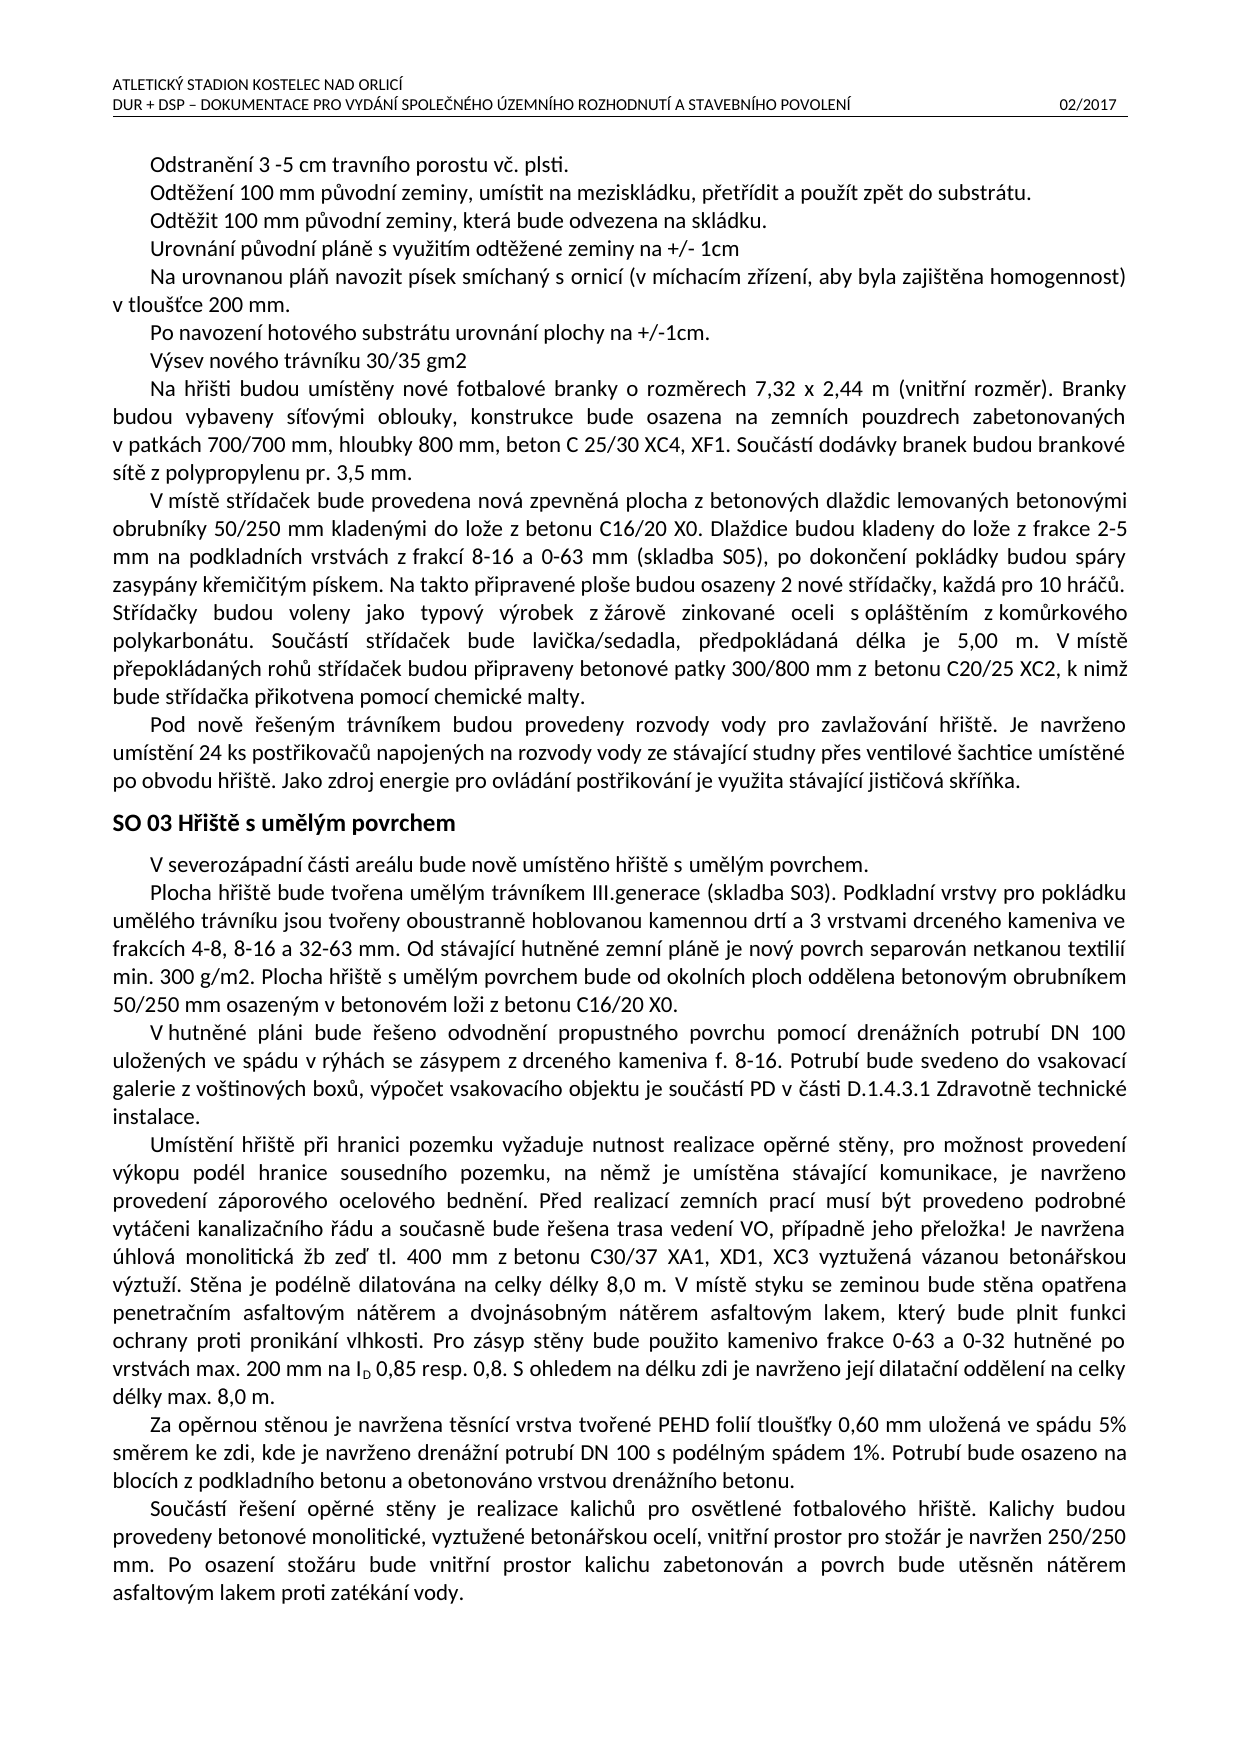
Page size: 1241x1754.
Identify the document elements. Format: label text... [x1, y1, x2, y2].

text Pod nově řešeným trávníkem budou provedeny rozvody vody pro zavlažování hřiště. Je navrženo umístění 24 ks postřikovačů napojených na rozvody vody ze stávající studny přes ventilové šachtice umístěné po obvodu hřiště. Jako zdroj energie pro ovládání postřikování je využita stávající jističová skříňka. [112, 710, 1128, 794]
text Na hřišti budou umístěny nové fotbalové branky o rozměrech 7,32 x 2,44 m (vnitřní rozměr). Branky budou vybaveny síťovými oblouky, konstrukce bude osazena na zemních pouzdrech zabetonovaných v patkách 700/700 mm, hloubky 800 mm, beton C 25/30 XC4, XF1. Součástí dodávky branek budou brankové sítě z polypropylenu pr. 3,5 mm. [112, 374, 1128, 486]
text Na urovnanou pláň navozit písek smíchaný s ornicí (v míchacím zřízení, aby byla zajištěna homogennost) v tloušťce 200 mm. [112, 262, 1128, 318]
text Výsev nového trávníku 30/35 gm2 [112, 346, 1128, 374]
text Po navození hotového substrátu urovnání plochy na +/-1cm. [112, 318, 1128, 346]
text Odstranění 3 -5 cm travního porostu vč. plsti. [112, 150, 1128, 178]
text V místě střídaček bude provedena nová zpevněná plocha z betonových dlaždic lemovaných betonovými obrubníky 50/250 mm kladenými do lože z betonu C16/20 X0. Dlaždice budou kladeny do lože z frakce 2-5 mm na podkladních vrstvách z frakcí 8-16 a 0-63 mm (skladba S05), po dokončení pokládky budou spáry zasypány křemičitým pískem. Na takto připravené ploše budou osazeny 2 nové střídačky, každá pro 10 hráčů. Střídačky budou voleny jako typový výrobek z žárově zinkované oceli s opláštěním z komůrkového polykarbonátu. Součástí střídaček bude lavička/sedadla, předpokládaná délka je 5,00 m. V místě přepokládaných rohů střídaček budou připraveny betonové patky 300/800 mm z betonu C20/25 XC2, k nimž bude střídačka přikotvena pomocí chemické malty. [112, 486, 1128, 710]
text Za opěrnou stěnou je navržena těsnící vrstva tvořené PEHD folií tloušťky 0,60 mm uložená ve spádu 5% směrem ke zdi, kde je navrženo drenážní potrubí DN 100 s podélným spádem 1%. Potrubí bude osazeno na blocích z podkladního betonu a obetonováno vrstvou drenážního betonu. [112, 1410, 1128, 1494]
text V severozápadní části areálu bude nově umístěno hřiště s umělým povrchem. [112, 850, 1128, 878]
subtitle SO 03 Hřiště s umělým povrchem [112, 807, 1128, 837]
text Součástí řešení opěrné stěny je realizace kalichů pro osvětlené fotbalového hřiště. Kalichy budou provedeny betonové monolitické, vyztužené betonářskou ocelí, vnitřní prostor pro stožár je navržen 250/250 mm. Po osazení stožáru bude vnitřní prostor kalichu zabetonován a povrch bude utěsněn nátěrem asfaltovým lakem proti zatékání vody. [112, 1494, 1128, 1607]
text V hutněné pláni bude řešeno odvodnění propustného povrchu pomocí drenážních potrubí DN 100 uložených ve spádu v rýhách se zásypem z drceného kameniva f. 8-16. Potrubí bude svedeno do vsakovací galerie z voštinových boxů, výpočet vsakovacího objektu je součástí PD v části D.1.4.3.1 Zdravotně technické instalace. [112, 1018, 1128, 1130]
text Odtěžit 100 mm původní zeminy, která bude odvezena na skládku. [112, 206, 1128, 234]
text Umístění hřiště při hranici pozemku vyžaduje nutnost realizace opěrné stěny, pro možnost provedení výkopu podél hranice sousedního pozemku, na němž je umístěna stávající komunikace, je navrženo provedení záporového ocelového bednění. Před realizací zemních prací musí být provedeno podrobné vytáčeni kanalizačního řádu a současně bude řešena trasa vedení VO, případně jeho přeložka! Je navržena úhlová monolitická žb zeď tl. 400 mm z betonu C30/37 XA1, XD1, XC3 vyztužená vázanou betonářskou výztuží. Stěna je podélně dilatována na celky délky 8,0 m. V místě styku se zeminou bude stěna opatřena penetračním asfaltovým nátěrem a dvojnásobným nátěrem asfaltovým lakem, který bude plnit funkci ochrany proti pronikání vlhkosti. Pro zásyp stěny bude použito kamenivo frakce 0-63 a 0-32 hutněné po vrstvách max. 200 mm na ID 0,85 resp. 0,8. S ohledem na délku zdi je navrženo její dilatační oddělení na celky délky max. 8,0 m. [112, 1130, 1128, 1410]
text Odtěžení 100 mm původní zeminy, umístit na meziskládku, přetřídit a použít zpět do substrátu. [112, 178, 1128, 206]
text Plocha hřiště bude tvořena umělým trávníkem III.generace (skladba S03). Podkladní vrstvy pro pokládku umělého trávníku jsou tvořeny oboustranně hoblovanou kamennou drtí a 3 vrstvami drceného kameniva ve frakcích 4-8, 8-16 a 32-63 mm. Od stávající hutněné zemní pláně je nový povrch separován netkanou textilií min. 300 g/m2. Plocha hřiště s umělým povrchem bude od okolních ploch oddělena betonovým obrubníkem 50/250 mm osazeným v betonovém loži z betonu C16/20 X0. [112, 878, 1128, 1018]
text Urovnání původní pláně s využitím odtěžené zeminy na +/- 1cm [112, 234, 1128, 262]
